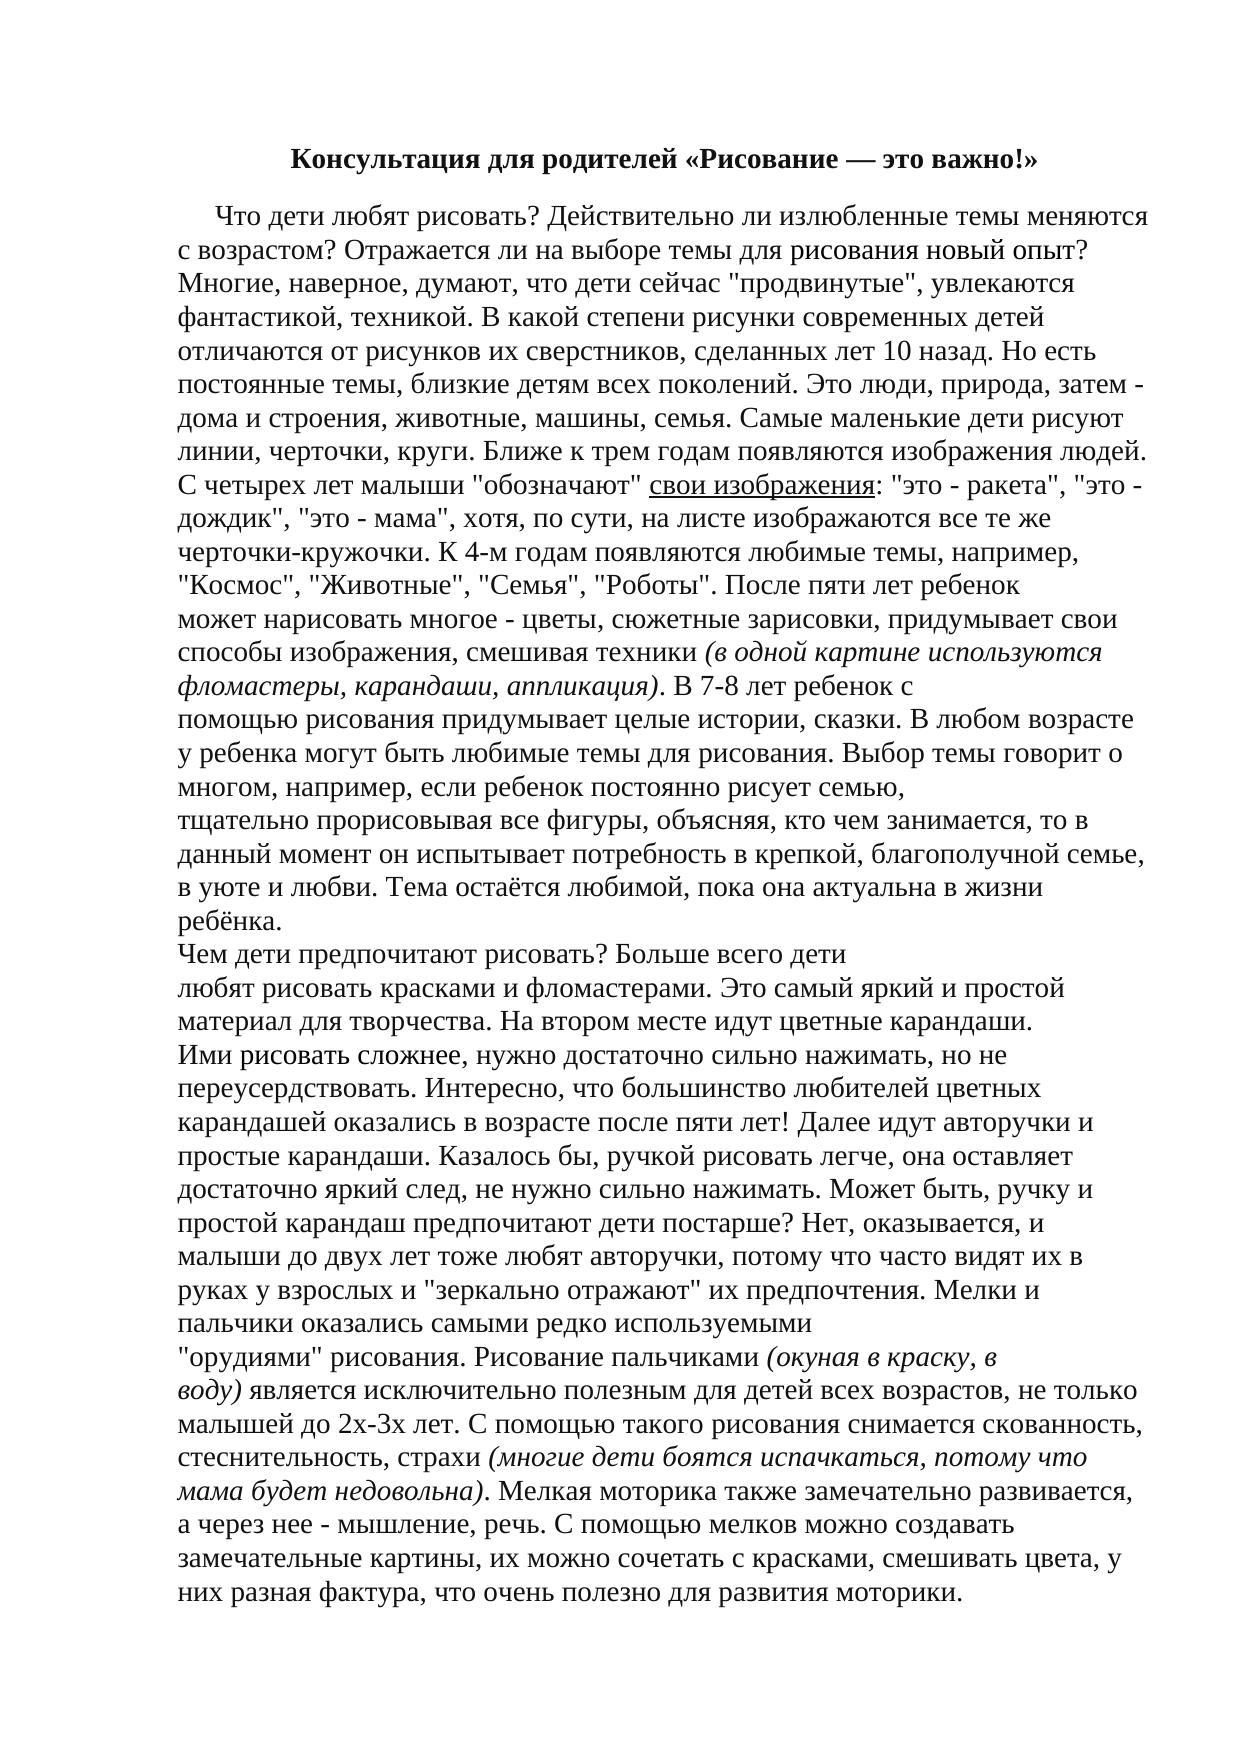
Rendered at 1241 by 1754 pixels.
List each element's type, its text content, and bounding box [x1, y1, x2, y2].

text Что дети любят рисовать? Действительно ли излюбленные темы меняются с возрастом? Отражается ли на выборе темы для рисования новый опыт? Многие, наверное, думают, что дети сейчас "продвинутые", увлекаются фантастикой, техникой. В какой степени рисунки современных детей отличаются от рисунков их сверстников, сделанных лет 10 назад. Но есть постоянные темы, близкие детям всех поколений. Это люди, природа, затем - дома и строения, животные, машины, семья. Самые маленькие дети рисуют линии, черточки, круги. Ближе к трем годам появляются изображения людей. С четырех лет малыши "обозначают" свои изображения: "это - ракета", "это - дождик", "это - мама", хотя, по сути, на листе изображаются все те же черточки-кружочки. К 4-м годам появляются любимые темы, например, "Космос", "Животные", "Семья", "Роботы". После пяти лет ребенок может нарисовать многое - цветы, сюжетные зарисовки, придумывает свои способы изображения, смешивая техники (в одной картине используются фломастеры, карандаши, аппликация). В 7-8 лет ребенок с помощью рисования придумывает целые истории, сказки. В любом возрасте у ребенка могут быть любимые темы для рисования. Выбор темы говорит о многом, например, если ребенок постоянно рисует семью, тщательно прорисовывая все фигуры, объясняя, кто чем занимается, то в данный момент он испытывает потребность в крепкой, благополучной семье, в уюте и любви. Тема остаётся любимой, пока она актуальна в жизни ребёнка. [177, 198, 1152, 936]
text Чем дети предпочитают рисовать? Больше всего дети любят рисовать красками и фломастерами. Это самый яркий и простой материал для творчества. На втором месте идут цветные карандаши. Ими рисовать сложнее, нужно достаточно сильно нажимать, но не переусердствовать. Интересно, что большинство любителей цветных карандашей оказались в возрасте после пяти лет! Далее идут авторучки и простые карандаши. Казалось бы, ручкой рисовать легче, она оставляет достаточно яркий след, не нужно сильно нажимать. Может быть, ручку и простой карандаш предпочитают дети постарше? Нет, оказывается, и малыши до двух лет тоже любят авторучки, потому что часто видят их в руках у взрослых и "зеркально отражают" их предпочтения. Мелки и пальчики оказались самыми редко используемыми "орудиями" рисования. Рисование пальчиками (окуная в краску, в воду) является исключительно полезным для детей всех возрастов, не только малышей до 2х-3х лет. С помощью такого рисования снимается скованность, стеснительность, страхи (многие дети боятся испачкаться, потому что мама будет недовольна). Мелкая моторика также замечательно развивается, а через нее - мышление, речь. С помощью мелков можно создавать замечательные картины, их можно сочетать с красками, смешивать цвета, у них разная фактура, что очень полезно для развития моторики. [177, 936, 1152, 1607]
text Консультация для родителей «Рисование — это важно!» [177, 142, 1152, 175]
